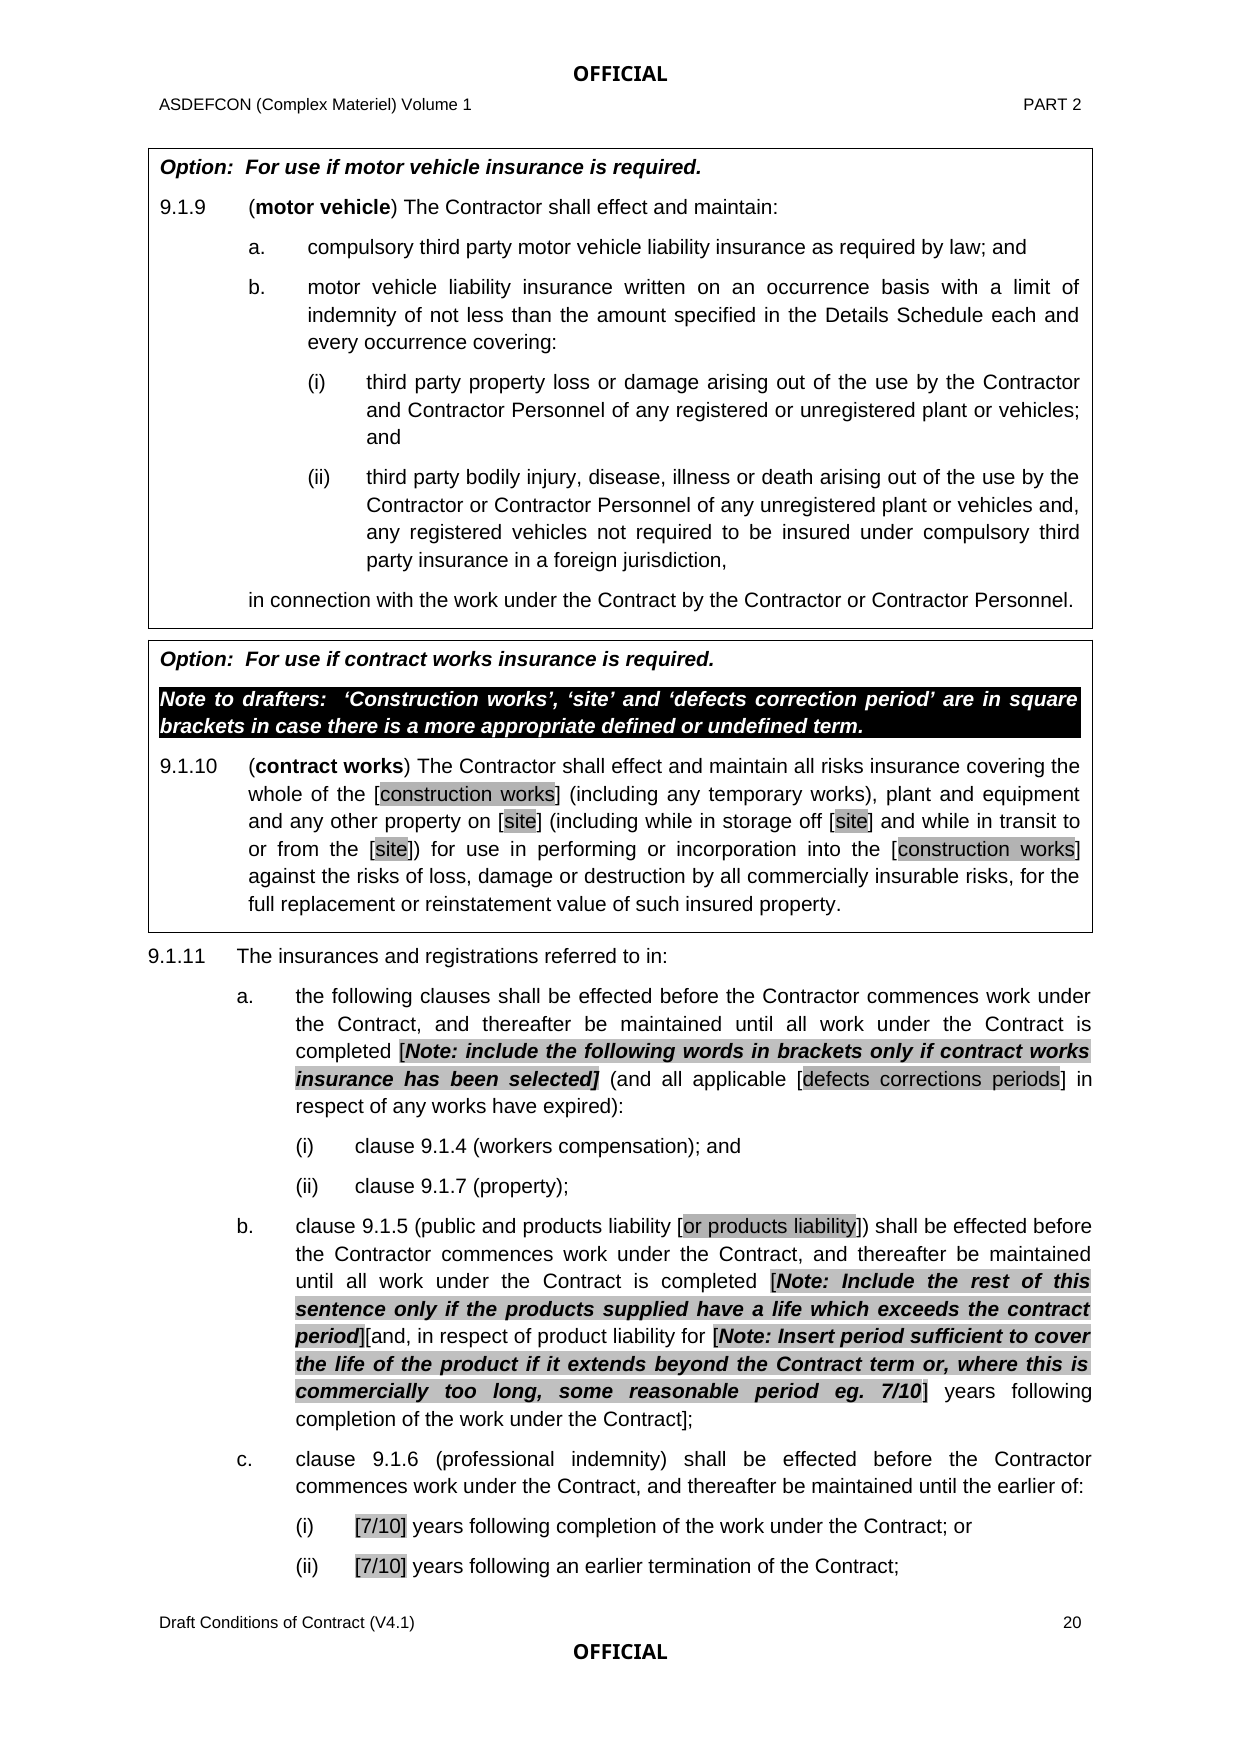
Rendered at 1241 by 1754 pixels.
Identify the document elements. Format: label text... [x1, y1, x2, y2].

text clause 9.1.4 (workers compensation); and [295, 1134, 1092, 1158]
table_header Option: For use if contract works insurance is required. Note to drafters: ‘Construction works’, ‘site’ and ‘defects correction period’ are in square brackets in case there is a more appropriate defined or undefined term. (contract works) The Contractor shall effect and maintain all risks insurance covering the whole of the [construction works] (including any temporary works), plant and equipment and any other property on [site] (including while in storage off [site] and while in transit to or from the [site]) for use in performing or incorporation into the [construction works] against the risks of loss, damage or destruction by all commercially insurable risks, for the full replacement or reinstatement value of such insured property. [149, 641, 1092, 932]
table_header Option: For use if motor vehicle insurance is required. (motor vehicle) The Contractor shall effect and maintain: compulsory third party motor vehicle liability insurance as required by law; and motor vehicle liability insurance written on an occurrence basis with a limit of indemnity of not less than the amount specified in the Details Schedule each and every occurrence covering: third party property loss or damage arising out of the use by the Contractor and Contractor Personnel of any registered or unregistered plant or vehicles; and third party bodily injury, disease, illness or death arising out of the use by the Contractor or Contractor Personnel of any unregistered plant or vehicles and, any registered vehicles not required to be insured under compulsory third party insurance in a foreign jurisdiction, in connection with the work under the Contract by the Contractor or Contractor Personnel. [149, 149, 1092, 627]
text The insurances and registrations referred to in: [148, 944, 1092, 968]
text [7/10] years following completion of the work under the Contract; or [407, 1514, 1092, 1538]
text clause 9.1.5 (public and products liability [or products liability]) shall be effected before the Contractor commences work under the Contract, and thereafter be maintained until all work under the Contract is completed [Note: Include the rest of this sentence only if the products supplied have a life which exceeds the contract period][and, in respect of product liability for [Note: Insert period sufficient to cover the life of the product if it extends beyond the Contract term or, where this is commercially too long, some reasonable period eg. 7/10] years following completion of the work under the Contract]; [236, 1214, 1092, 1430]
text clause 9.1.7 (property); [295, 1174, 1092, 1198]
text clause 9.1.6 (professional indemnity) shall be effected before the Contractor commences work under the Contract, and thereafter be maintained until the earlier of: [236, 1446, 1092, 1498]
text [7/10] years following an earlier termination of the Contract; [407, 1554, 1092, 1578]
text the following clauses shall be effected before the Contractor commences work under the Contract, and thereafter be maintained until all work under the Contract is completed [Note: include the following words in brackets only if contract works insurance has been selected] (and all applicable [defects corrections periods] in respect of any works have expired): [236, 984, 1092, 1118]
